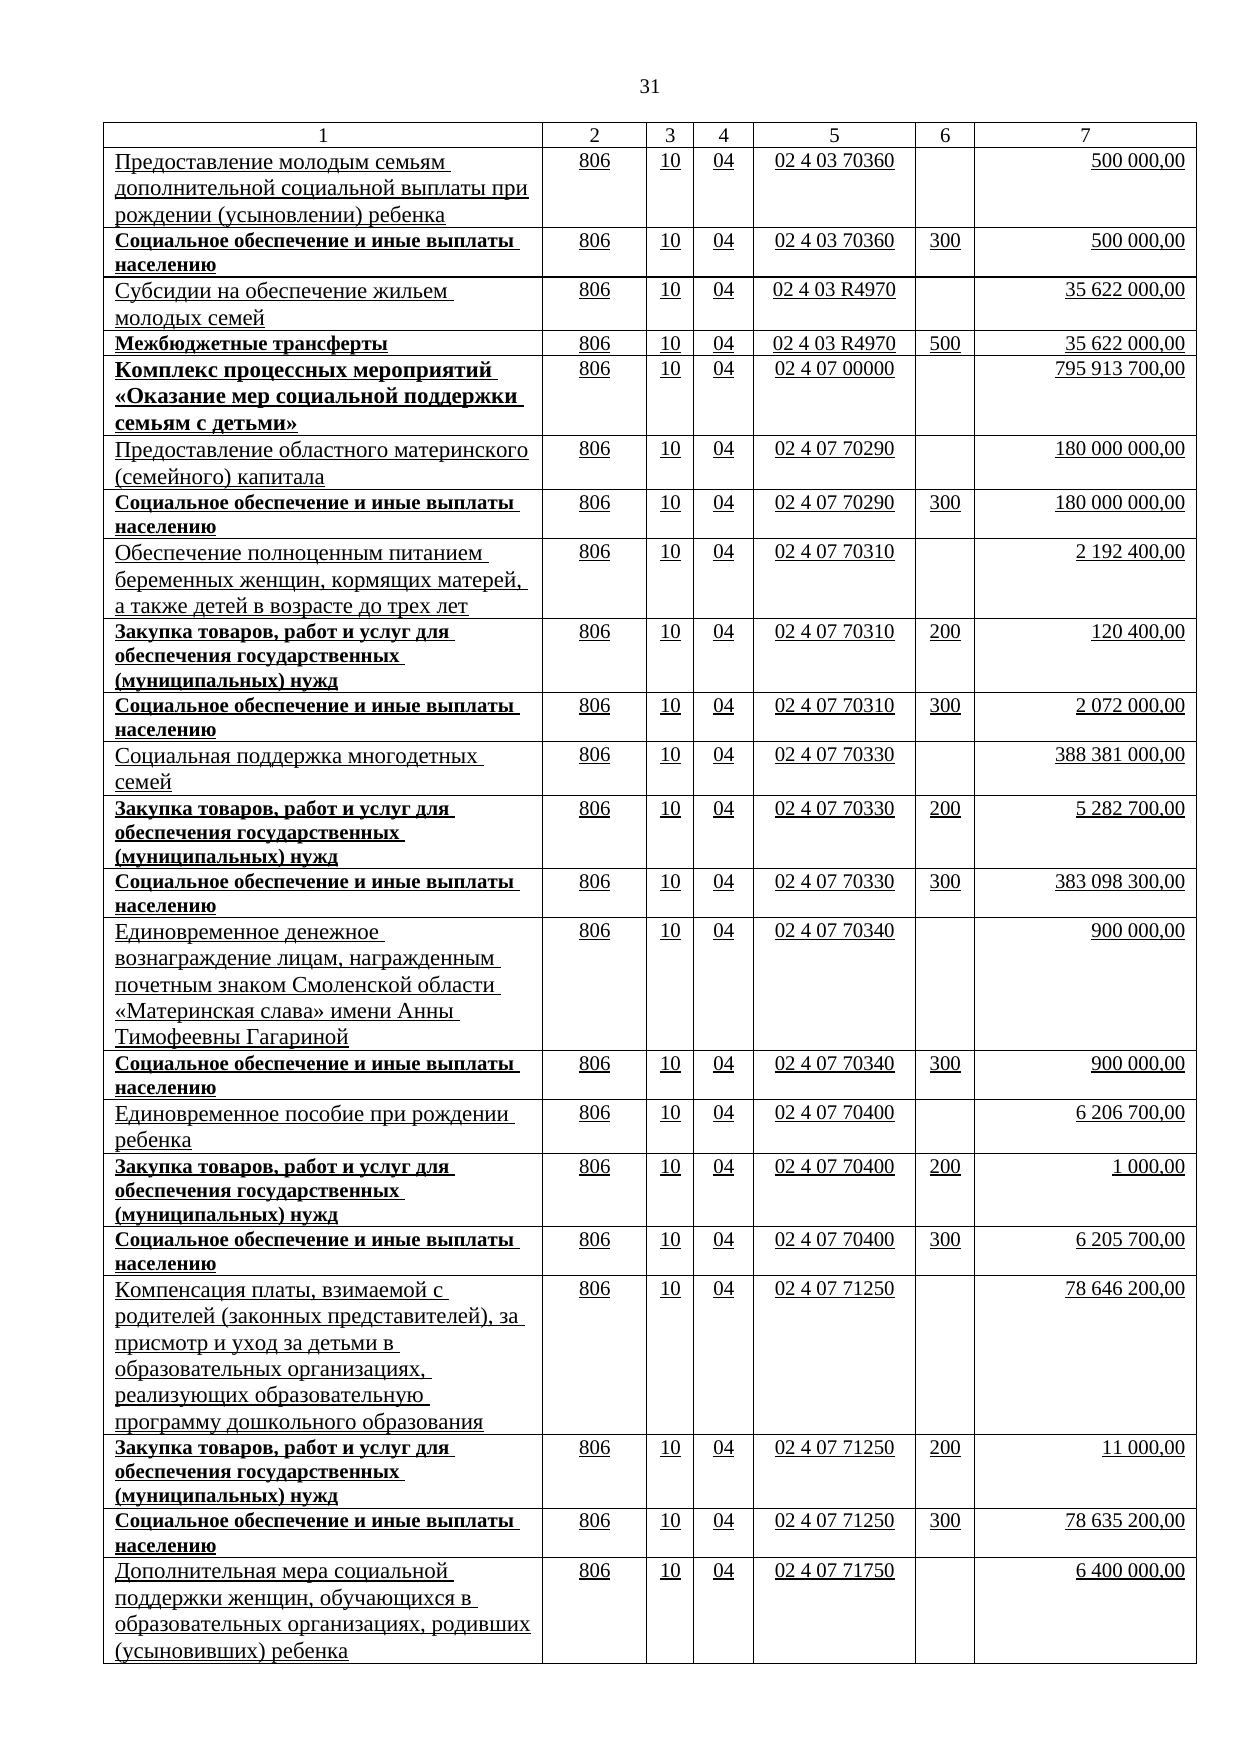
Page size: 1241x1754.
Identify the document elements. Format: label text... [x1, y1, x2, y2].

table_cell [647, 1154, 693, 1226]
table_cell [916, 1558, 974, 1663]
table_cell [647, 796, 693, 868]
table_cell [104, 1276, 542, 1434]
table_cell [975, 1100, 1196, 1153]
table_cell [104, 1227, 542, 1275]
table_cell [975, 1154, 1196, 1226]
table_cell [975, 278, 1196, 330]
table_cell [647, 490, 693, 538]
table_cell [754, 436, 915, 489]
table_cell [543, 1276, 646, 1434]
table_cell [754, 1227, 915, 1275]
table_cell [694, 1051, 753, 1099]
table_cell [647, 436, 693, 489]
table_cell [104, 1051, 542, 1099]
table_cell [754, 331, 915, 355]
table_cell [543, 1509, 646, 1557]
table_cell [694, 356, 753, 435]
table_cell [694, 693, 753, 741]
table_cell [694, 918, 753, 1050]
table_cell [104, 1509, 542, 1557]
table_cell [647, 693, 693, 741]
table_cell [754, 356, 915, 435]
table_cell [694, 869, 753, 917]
table_header 2 [543, 123, 646, 147]
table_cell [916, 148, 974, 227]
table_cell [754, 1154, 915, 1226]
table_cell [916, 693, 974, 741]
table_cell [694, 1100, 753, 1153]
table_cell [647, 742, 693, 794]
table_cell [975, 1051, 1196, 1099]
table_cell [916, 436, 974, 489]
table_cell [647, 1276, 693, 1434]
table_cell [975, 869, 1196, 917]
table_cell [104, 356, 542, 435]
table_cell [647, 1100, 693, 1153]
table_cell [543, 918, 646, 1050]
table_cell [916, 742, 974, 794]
table_header 5 [754, 123, 915, 147]
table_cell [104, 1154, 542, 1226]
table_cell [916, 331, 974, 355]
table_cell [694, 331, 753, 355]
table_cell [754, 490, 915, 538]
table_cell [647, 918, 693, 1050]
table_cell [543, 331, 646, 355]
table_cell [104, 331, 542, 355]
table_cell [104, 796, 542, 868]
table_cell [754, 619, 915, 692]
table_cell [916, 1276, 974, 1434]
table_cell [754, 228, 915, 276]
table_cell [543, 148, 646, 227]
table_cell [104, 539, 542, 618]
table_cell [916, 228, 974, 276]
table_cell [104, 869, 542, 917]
table_header 1 [104, 123, 542, 147]
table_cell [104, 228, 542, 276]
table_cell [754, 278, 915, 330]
table_header 4 [694, 123, 753, 147]
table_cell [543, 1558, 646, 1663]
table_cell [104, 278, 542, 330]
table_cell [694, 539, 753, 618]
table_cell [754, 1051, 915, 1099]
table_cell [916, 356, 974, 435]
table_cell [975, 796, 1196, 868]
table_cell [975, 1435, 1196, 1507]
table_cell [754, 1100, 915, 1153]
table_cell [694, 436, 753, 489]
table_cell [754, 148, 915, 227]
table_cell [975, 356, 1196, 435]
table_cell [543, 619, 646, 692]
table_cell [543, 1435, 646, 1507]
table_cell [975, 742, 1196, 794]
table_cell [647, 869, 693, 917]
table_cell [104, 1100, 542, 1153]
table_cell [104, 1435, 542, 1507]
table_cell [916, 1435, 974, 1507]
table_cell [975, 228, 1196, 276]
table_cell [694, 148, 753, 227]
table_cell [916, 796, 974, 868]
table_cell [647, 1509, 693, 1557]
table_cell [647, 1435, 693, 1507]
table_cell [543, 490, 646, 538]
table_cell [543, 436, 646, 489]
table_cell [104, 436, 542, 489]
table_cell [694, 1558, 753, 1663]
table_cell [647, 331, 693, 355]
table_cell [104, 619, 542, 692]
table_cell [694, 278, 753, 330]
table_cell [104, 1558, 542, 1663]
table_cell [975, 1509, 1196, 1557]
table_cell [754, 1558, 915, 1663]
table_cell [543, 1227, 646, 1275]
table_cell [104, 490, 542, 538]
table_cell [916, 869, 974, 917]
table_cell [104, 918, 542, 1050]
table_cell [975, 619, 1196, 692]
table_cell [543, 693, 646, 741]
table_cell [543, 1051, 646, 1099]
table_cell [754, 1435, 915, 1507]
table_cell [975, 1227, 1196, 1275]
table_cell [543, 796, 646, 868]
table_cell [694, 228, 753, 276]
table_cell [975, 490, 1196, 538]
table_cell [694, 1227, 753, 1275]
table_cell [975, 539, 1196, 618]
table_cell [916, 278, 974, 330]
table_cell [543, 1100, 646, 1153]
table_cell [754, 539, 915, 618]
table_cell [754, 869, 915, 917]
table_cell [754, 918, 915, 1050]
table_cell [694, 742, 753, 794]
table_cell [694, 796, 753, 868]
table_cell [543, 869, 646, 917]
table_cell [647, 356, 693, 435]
table_header 6 [916, 123, 974, 147]
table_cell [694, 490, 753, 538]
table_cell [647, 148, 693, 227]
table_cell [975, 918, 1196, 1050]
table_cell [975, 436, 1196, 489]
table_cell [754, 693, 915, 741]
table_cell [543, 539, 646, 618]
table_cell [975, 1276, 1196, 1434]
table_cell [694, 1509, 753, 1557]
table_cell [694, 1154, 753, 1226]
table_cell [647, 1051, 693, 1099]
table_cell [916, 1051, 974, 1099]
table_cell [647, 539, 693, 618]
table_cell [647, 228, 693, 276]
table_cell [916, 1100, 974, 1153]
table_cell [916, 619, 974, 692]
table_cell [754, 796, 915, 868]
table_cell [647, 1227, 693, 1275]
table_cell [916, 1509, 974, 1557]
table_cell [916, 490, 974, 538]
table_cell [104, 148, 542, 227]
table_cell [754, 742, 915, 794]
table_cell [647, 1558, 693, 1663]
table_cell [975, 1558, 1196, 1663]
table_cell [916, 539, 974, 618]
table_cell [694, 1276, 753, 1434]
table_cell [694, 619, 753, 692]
table_header 7 [975, 123, 1196, 147]
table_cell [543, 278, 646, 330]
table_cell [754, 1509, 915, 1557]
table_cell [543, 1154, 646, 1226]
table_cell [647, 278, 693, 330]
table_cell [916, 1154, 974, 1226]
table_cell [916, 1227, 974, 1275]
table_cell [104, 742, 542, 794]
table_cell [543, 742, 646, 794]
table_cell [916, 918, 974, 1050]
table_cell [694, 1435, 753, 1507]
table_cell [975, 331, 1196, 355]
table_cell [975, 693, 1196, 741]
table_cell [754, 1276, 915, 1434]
table_header 3 [647, 123, 693, 147]
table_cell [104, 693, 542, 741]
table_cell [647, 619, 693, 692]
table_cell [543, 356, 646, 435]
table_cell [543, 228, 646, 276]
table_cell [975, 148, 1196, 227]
